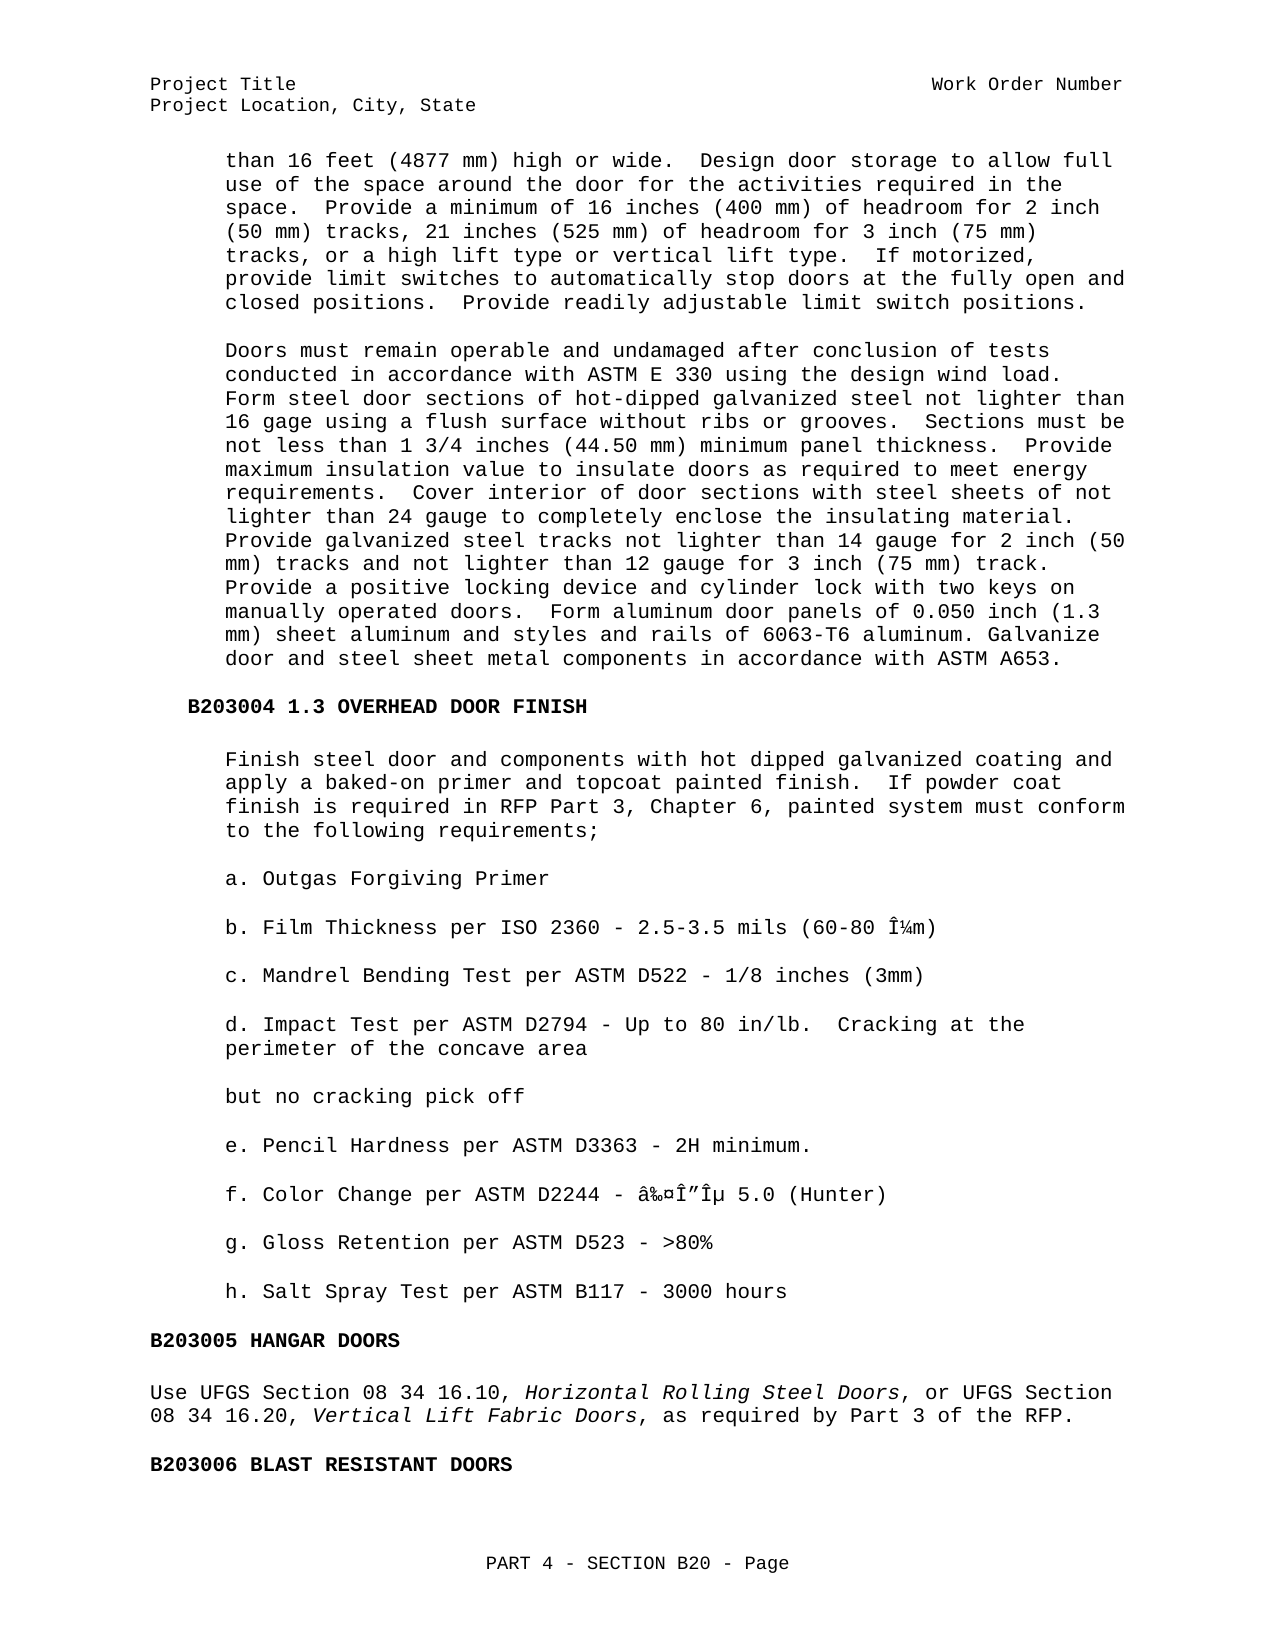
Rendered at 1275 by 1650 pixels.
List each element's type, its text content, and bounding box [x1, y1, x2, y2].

text B203005 HANGAR DOORS [150, 1330, 1125, 1353]
text g. Gloss Retention per ASTM D523 - >80% [225, 1232, 1125, 1256]
text b. Film Thickness per ISO 2360 - 2.5-3.5 mils (60-80 Î¼m) [225, 917, 1125, 941]
text B203006 BLAST RESISTANT DOORS [150, 1454, 1125, 1478]
text Finish steel door and components with hot dipped galvanized coating and apply a baked-on primer and topcoat painted finish. If powder coat finish is required in RFP Part 3, Chapter 6, painted system must conform to the following requirements; [225, 749, 1125, 843]
text a. Outgas Forgiving Primer [225, 868, 1125, 892]
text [225, 150, 1125, 316]
text Doors must remain operable and undamaged after conclusion of tests conducted in accordance with ASTM E 330 using the design wind load. Form steel door sections of hot-dipped galvanized steel not lighter than 16 gage using a flush surface without ribs or grooves. Sections must be not less than 1 3/4 inches (44.50 mm) minimum panel thickness. Provide maximum insulation value to insulate doors as required to meet energy requirements. Cover interior of door sections with steel sheets of not lighter than 24 gauge to completely enclose the insulating material. Provide galvanized steel tracks not lighter than 14 gauge for 2 inch (50 mm) tracks and not lighter than 12 gauge for 3 inch (75 mm) track. Provide a positive locking device and cylinder lock with two keys on manually operated doors. Form aluminum door panels of 0.050 inch (1.3 mm) sheet aluminum and styles and rails of 6063-T6 aluminum. Galvanize door and steel sheet metal components in accordance with ASTM A653. [225, 341, 1125, 672]
text Use UFGS Section 08 34 16.10, Horizontal Rolling Steel Doors, or UFGS Section 08 34 16.20, Vertical Lift Fabric Doors, as required by Part 3 of the RFP. [150, 1382, 1125, 1429]
text B203004 1.3 OVERHEAD DOOR FINISH [150, 697, 1125, 720]
text h. Salt Spray Test per ASTM B117 - 3000 hours [225, 1281, 1125, 1305]
text e. Pencil Hardness per ASTM D3363 - 2H minimum. [225, 1135, 1125, 1159]
text c. Mandrel Bending Test per ASTM D522 - 1/8 inches (3mm) [225, 966, 1125, 989]
text d. Impact Test per ASTM D2794 - Up to 80 in/lb. Cracking at the perimeter of the concave area [225, 1014, 1125, 1061]
text f. Color Change per ASTM D2244 - â‰¤Î”Îµ 5.0 (Hunter) [225, 1184, 1125, 1207]
text but no cracking pick off [225, 1086, 1125, 1110]
